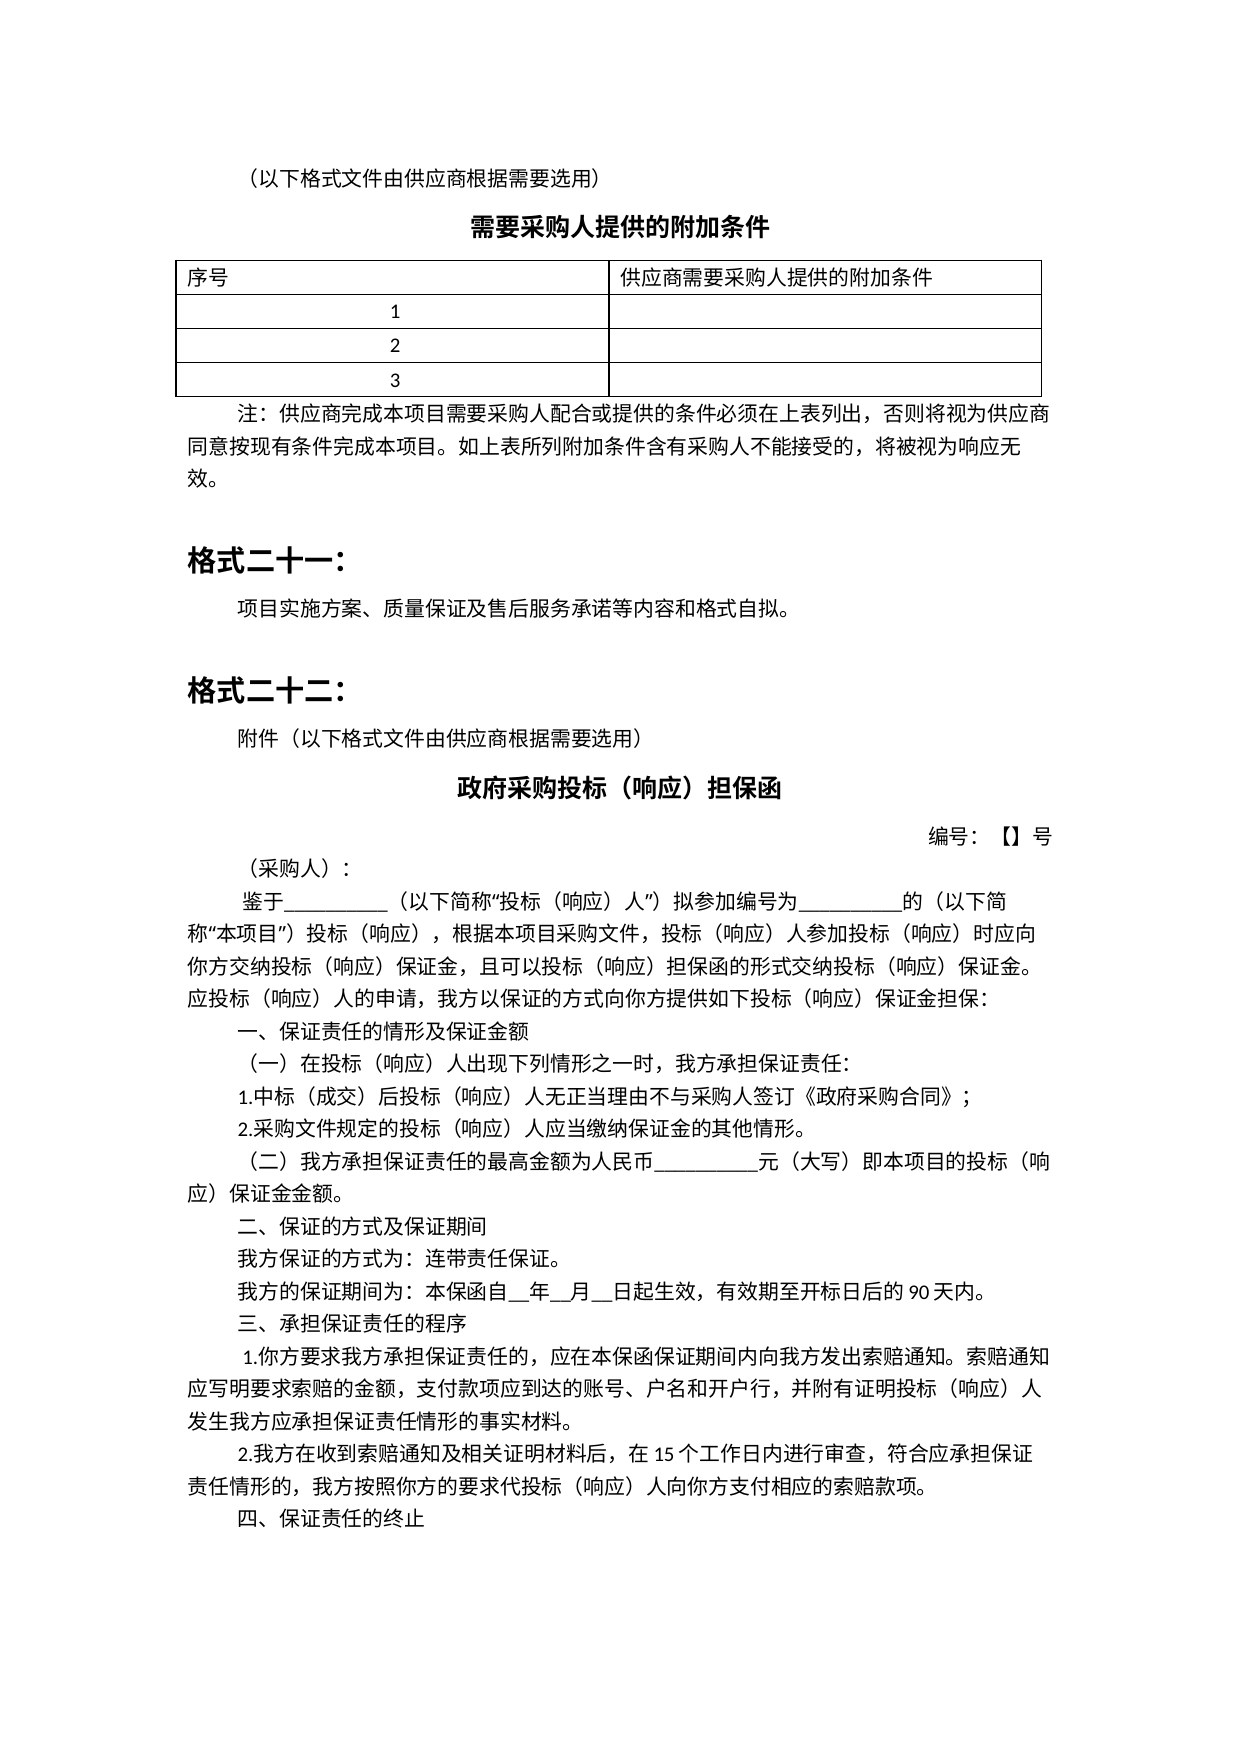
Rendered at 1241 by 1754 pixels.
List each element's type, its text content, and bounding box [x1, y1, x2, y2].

text 2.我方在收到索赔通知及相关证明材料后，在15个工作日内进行审查，符合应承担保证责任情形的，我方按照你方的要求代投标（响应）人向你方支付相应的索赔款项。 [187, 1437, 1053, 1502]
text 编号：【】号 [187, 820, 1053, 852]
text 项目实施方案、质量保证及售后服务承诺等内容和格式自拟。 [187, 592, 1053, 625]
text 一、保证责任的情形及保证金额 [187, 1015, 1053, 1047]
text 1.中标（成交）后投标（响应）人无正当理由不与采购人签订《政府采购合同》； [187, 1080, 1053, 1112]
text 鉴于__________（以下简称“投标（响应）人”）拟参加编号为__________的（以下简称“本项目”）投标（响应），根据本项目采购文件，投标（响应）人参加投标（响应）时应向你方交纳投标（响应）保证金，且可以投标（响应）担保函的形式交纳投标（响应）保证金。应投标（响应）人的申请，我方以保证的方式向你方提供如下投标（响应）保证金担保： [187, 885, 1053, 1015]
text 我方保证的方式为：连带责任保证。 [187, 1242, 1053, 1275]
text （一）在投标（响应）人出现下列情形之一时，我方承担保证责任： [187, 1047, 1053, 1080]
table_cell [610, 329, 1041, 362]
table_cell 3 [177, 363, 608, 396]
table_cell 2 [177, 329, 608, 362]
table_header 供应商需要采购人提供的附加条件 [610, 261, 1041, 293]
text （以下格式文件由供应商根据需要选用） [187, 162, 1053, 194]
text 2.采购文件规定的投标（响应）人应当缴纳保证金的其他情形。 [187, 1112, 1053, 1145]
table_cell [610, 363, 1041, 396]
text 政府采购投标（响应）担保函 [187, 755, 1053, 820]
text （二）我方承担保证责任的最高金额为人民币__________元（大写）即本项目的投标（响应）保证金金额。 [187, 1145, 1053, 1210]
text 附件（以下格式文件由供应商根据需要选用） [187, 722, 1053, 755]
table_cell [610, 295, 1041, 328]
text 二、保证的方式及保证期间 [187, 1210, 1053, 1242]
text 格式二十二： [187, 657, 1053, 722]
table_cell 1 [177, 295, 608, 328]
text 格式二十一： [187, 527, 1053, 592]
text 我方的保证期间为：本保函自__年__月__日起生效，有效期至开标日后的90天内。 [187, 1275, 1053, 1307]
text 四、保证责任的终止 [187, 1502, 1053, 1535]
text 需要采购人提供的附加条件 [187, 194, 1053, 259]
table_header 序号 [177, 261, 608, 293]
text 注：供应商完成本项目需要采购人配合或提供的条件必须在上表列出，否则将视为供应商同意按现有条件完成本项目。如上表所列附加条件含有采购人不能接受的，将被视为响应无效。 [187, 397, 1053, 495]
text 三、承担保证责任的程序 [187, 1307, 1053, 1340]
text （采购人）： [187, 852, 1053, 885]
text 1.你方要求我方承担保证责任的，应在本保函保证期间内向我方发出索赔通知。索赔通知应写明要求索赔的金额，支付款项应到达的账号、户名和开户行，并附有证明投标（响应）人发生我方应承担保证责任情形的事实材料。 [187, 1340, 1053, 1437]
